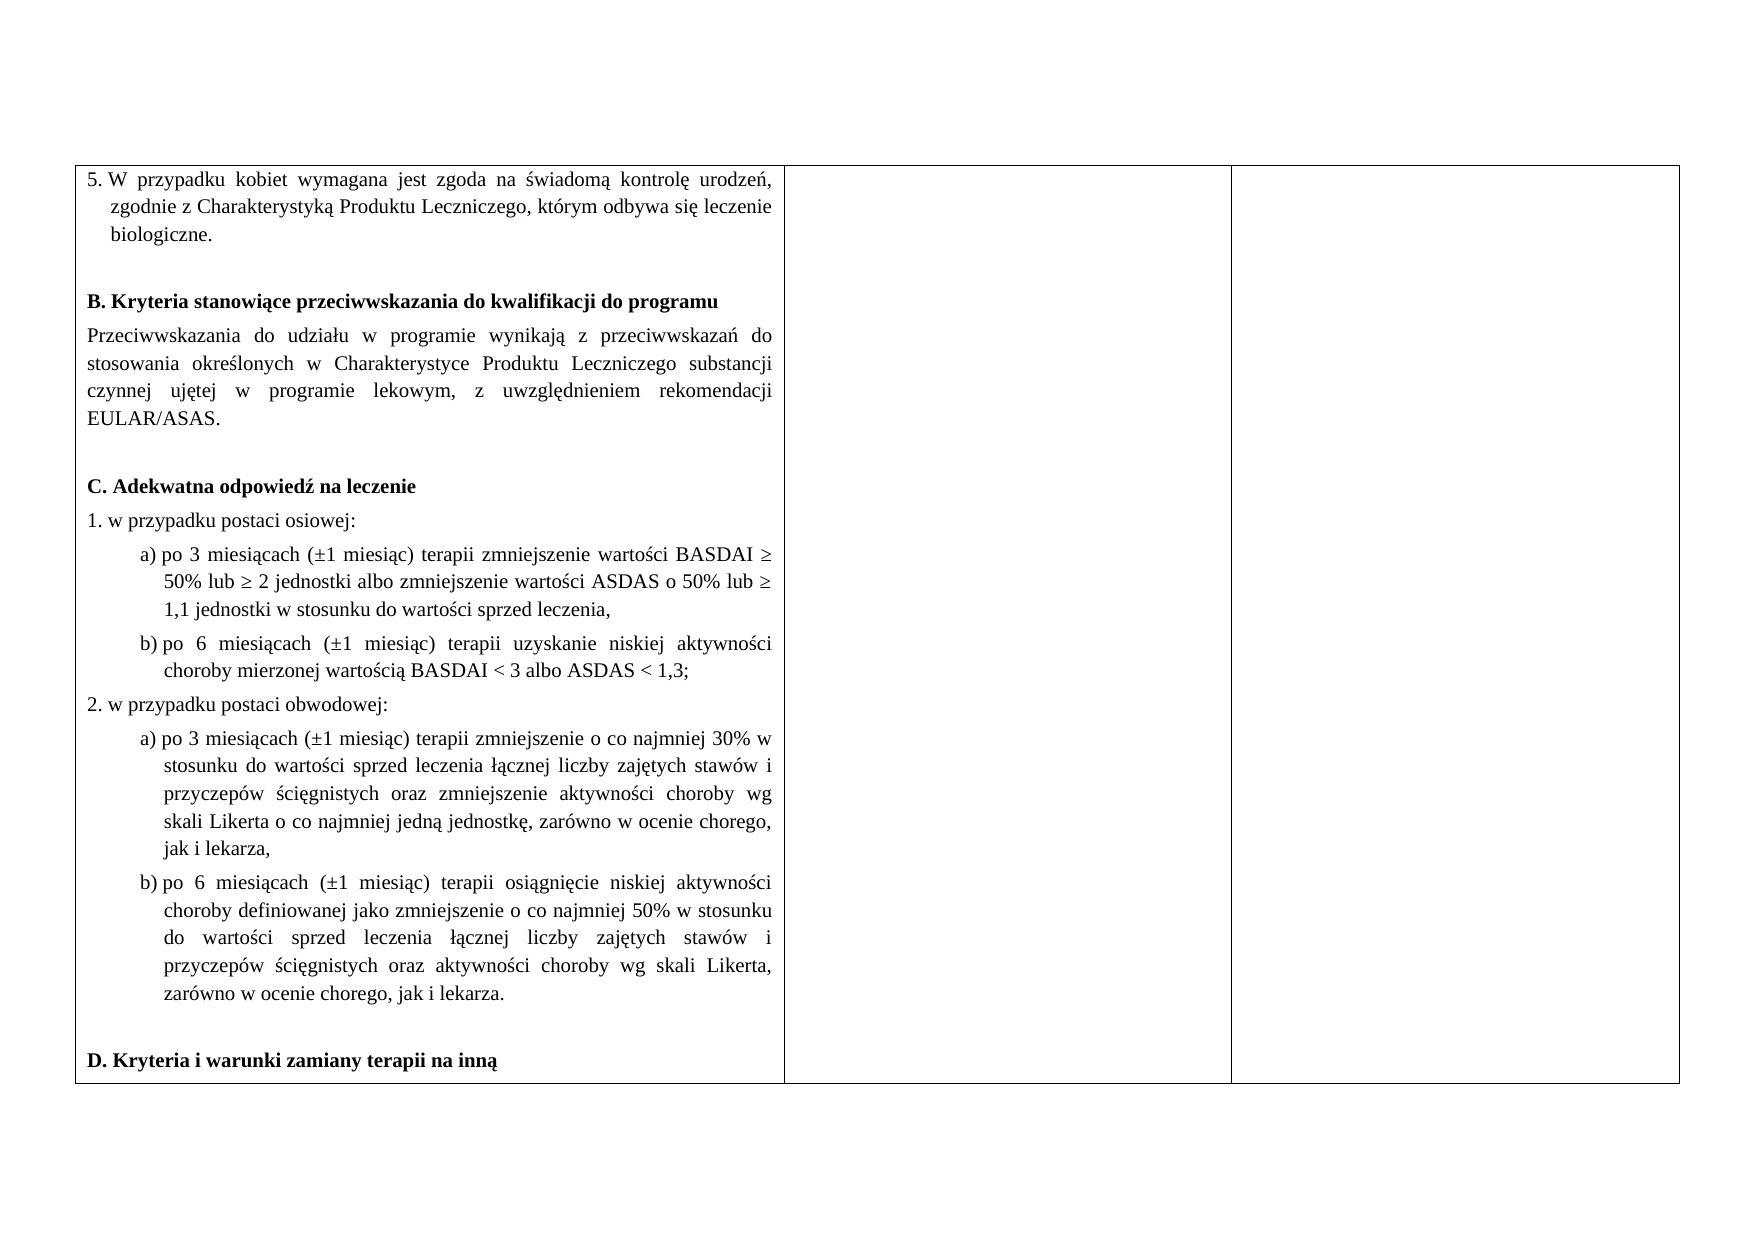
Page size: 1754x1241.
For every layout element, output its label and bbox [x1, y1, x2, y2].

table_cell [1232, 166, 1679, 1083]
table_cell [785, 166, 1231, 1083]
table_cell [76, 166, 784, 1083]
